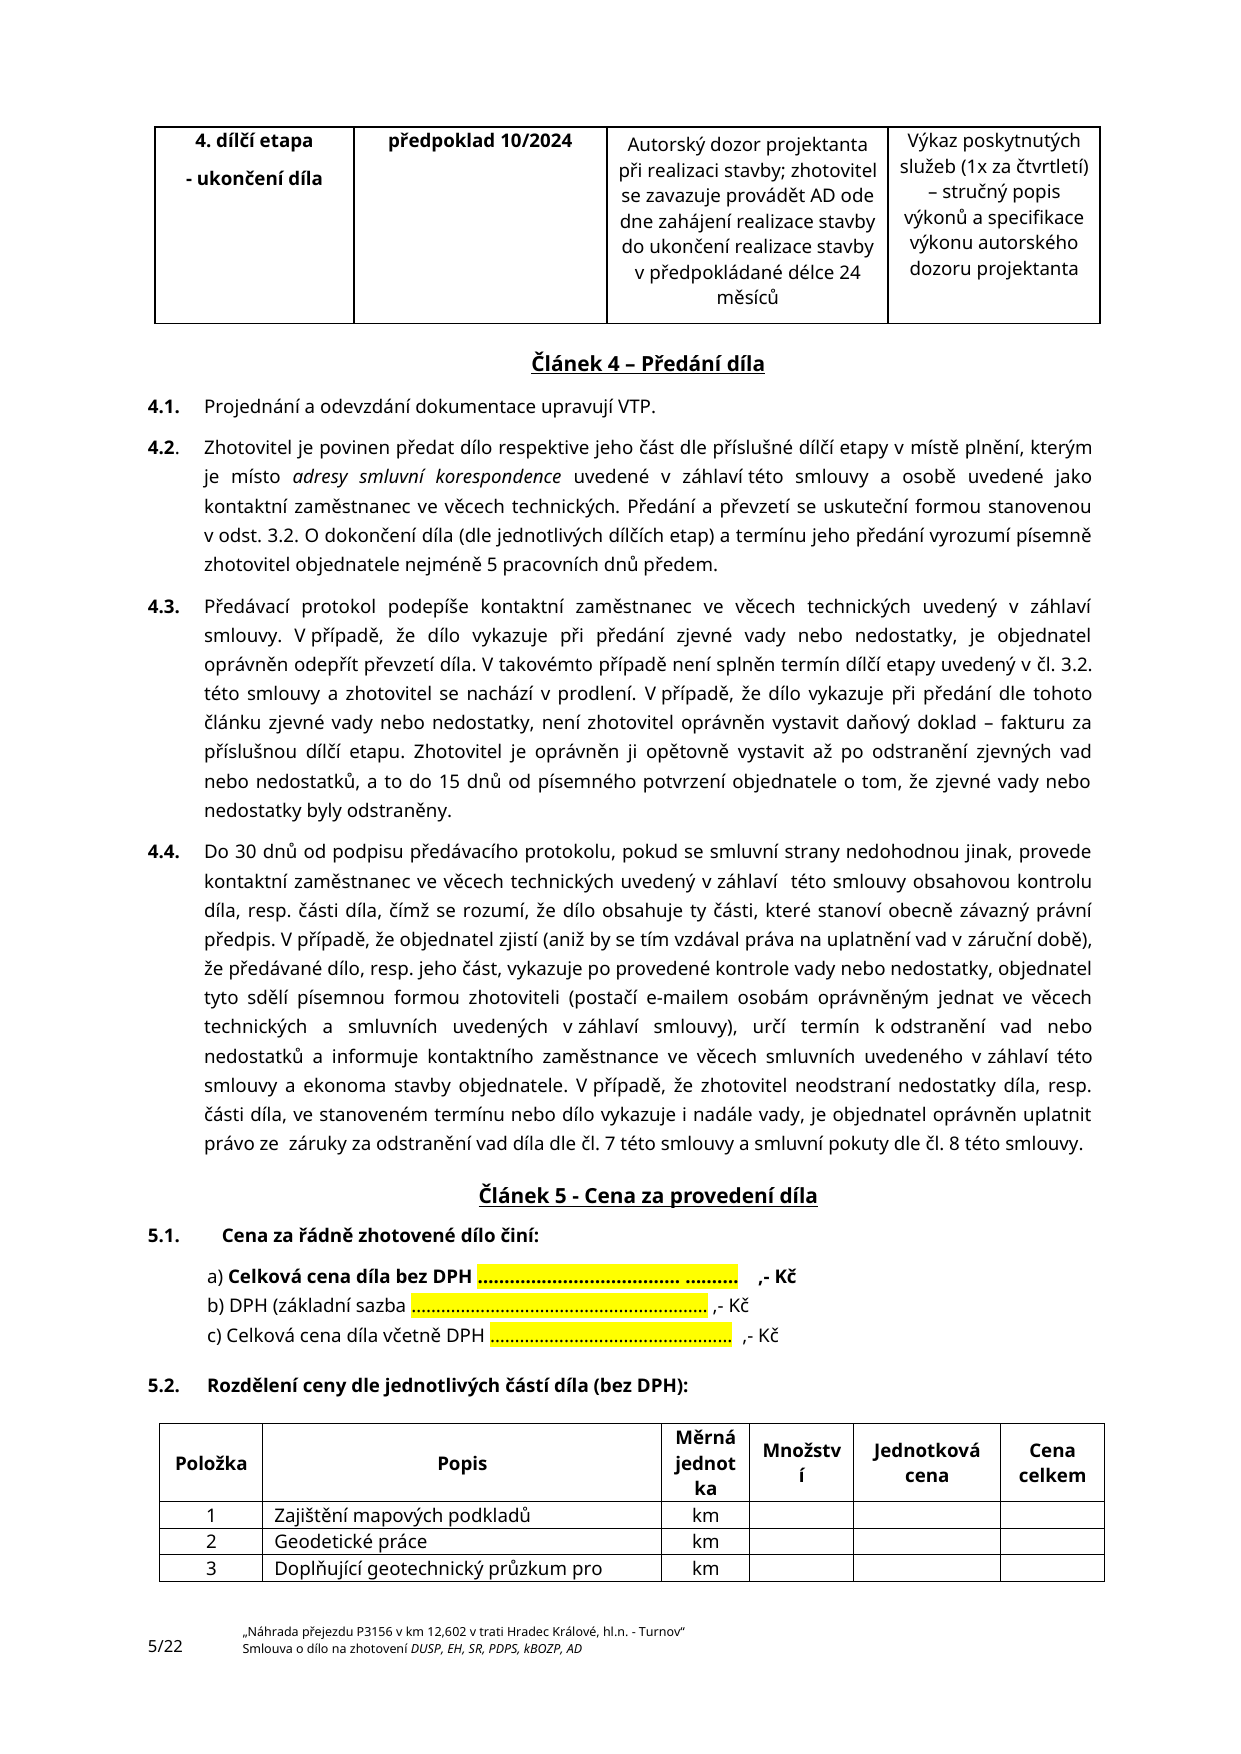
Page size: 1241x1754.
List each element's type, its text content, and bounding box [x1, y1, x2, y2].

table_cell 1 [160, 1502, 262, 1527]
text c) Celková cena díla včetně DPH ……………..………………..………… ,- Kč [148, 1319, 1092, 1348]
table_cell [1001, 1555, 1104, 1581]
text 4.4. Do 30 dnů od podpisu předávacího protokolu, pokud se smluvní strany nedohodnou jinak, provede kontaktní zaměstnanec ve věcech technických uvedený v záhlaví této smlouvy obsahovou kontrolu díla, resp. části díla, čímž se rozumí, že dílo obsahuje ty části, které stanoví obecně závazný právní předpis. V případě, že objednatel zjistí (aniž by se tím vzdával práva na uplatnění vad v záruční době), že předávané dílo, resp. jeho část, vykazuje po provedené kontrole vady nebo nedostatky, objednatel tyto sdělí písemnou formou zhotoviteli (postačí e-mailem osobám oprávněným jednat ve věcech technických a smluvních uvedených v záhlaví smlouvy), určí termín k odstranění vad nebo nedostatků a informuje kontaktního zaměstnance ve věcech smluvních uvedeného v záhlaví této smlouvy a ekonoma stavby objednatele. V případě, že zhotovitel neodstraní nedostatky díla, resp. části díla, ve stanoveném termínu nebo dílo vykazuje i nadále vady, je objednatel oprávněn uplatnit právo ze záruky za odstranění vad díla dle čl. 7 této smlouvy a smluvní pokuty dle čl. 8 této smlouvy. [148, 836, 1092, 1156]
table_cell [854, 1529, 1000, 1554]
table_header Množství [750, 1424, 853, 1501]
table_cell předpoklad 10/2024 [355, 128, 606, 323]
table_cell [750, 1502, 853, 1527]
table_cell 4. dílčí etapa - ukončení díla [156, 128, 353, 323]
table_cell [854, 1502, 1000, 1527]
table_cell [263, 1555, 661, 1581]
table_header Cena celkem [1001, 1424, 1104, 1501]
table_cell km [662, 1529, 749, 1554]
text 5.2. Rozdělení ceny dle jednotlivých částí díla (bez DPH): [148, 1373, 1092, 1398]
table_cell Autorský dozor projektanta při realizaci stavby; zhotovitel se zavazuje provádět AD ode dne zahájení realizace stavby do ukončení realizace stavby v předpokládané délce 24 měsíců [608, 128, 887, 323]
subtitle Článek 4 – Předání díla [204, 349, 1092, 377]
subtitle Článek 5 - Cena za provedení díla [204, 1181, 1092, 1210]
table_cell [854, 1555, 1000, 1581]
table_cell Geodetické práce [263, 1529, 661, 1554]
text 4.3. Předávací protokol podepíše kontaktní zaměstnanec ve věcech technických uvedený v záhlaví smlouvy. V případě, že dílo vykazuje při předání zjevné vady nebo nedostatky, je objednatel oprávněn odepřít převzetí díla. V takovémto případě není splněn termín dílčí etapy uvedený v čl. 3.2. této smlouvy a zhotovitel se nachází v prodlení. V případě, že dílo vykazuje při předání dle tohoto článku zjevné vady nebo nedostatky, není zhotovitel oprávněn vystavit daňový doklad – fakturu za příslušnou dílčí etapu. Zhotovitel je oprávněn ji opětovně vystavit až po odstranění zjevných vad nebo nedostatků, a to do 15 dnů od písemného potvrzení objednatele o tom, že zjevné vady nebo nedostatky byly odstraněny. [148, 590, 1092, 823]
table_cell Zajištění mapových podkladů [263, 1502, 661, 1527]
table_cell [750, 1555, 853, 1581]
table_cell km [662, 1555, 749, 1581]
subtitle 5.1. Cena za řádně zhotovené dílo činí: [148, 1222, 1092, 1248]
table_header Měrná jednotka [662, 1424, 749, 1501]
text 4.2. Zhotovitel je povinen předat dílo respektive jeho část dle příslušné dílčí etapy v místě plnění, kterým je místo adresy smluvní korespondence uvedené v záhlaví této smlouvy a osobě uvedené jako kontaktní zaměstnanec ve věcech technických. Předání a převzetí se uskuteční formou stanovenou v odst. 3.2. O dokončení díla (dle jednotlivých dílčích etap) a termínu jeho předání vyrozumí písemně zhotovitel objednatele nejméně 5 pracovních dnů předem. [148, 431, 1092, 577]
table_cell 3 [160, 1555, 262, 1581]
table_cell [750, 1529, 853, 1554]
text a) Celková cena díla bez DPH ……………………………….. …….… ,- Kč [207, 1260, 1092, 1289]
table_cell [1001, 1502, 1104, 1527]
table_cell Výkaz poskytnutých služeb (1x za čtvrtletí) – stručný popis výkonů a specifikace výkonu autorského dozoru projektanta [889, 128, 1099, 323]
table_header Popis [263, 1424, 661, 1501]
table_cell 2 [160, 1529, 262, 1554]
text b) DPH (základní sazba …………………………………………………… ,- Kč [148, 1289, 1092, 1319]
text 4.1. Projednání a odevzdání dokumentace upravují VTP. [148, 390, 1092, 419]
table_cell [1001, 1529, 1104, 1554]
table_header Jednotková cena [854, 1424, 1000, 1501]
table_cell km [662, 1502, 749, 1527]
table_header Položka [160, 1424, 262, 1501]
